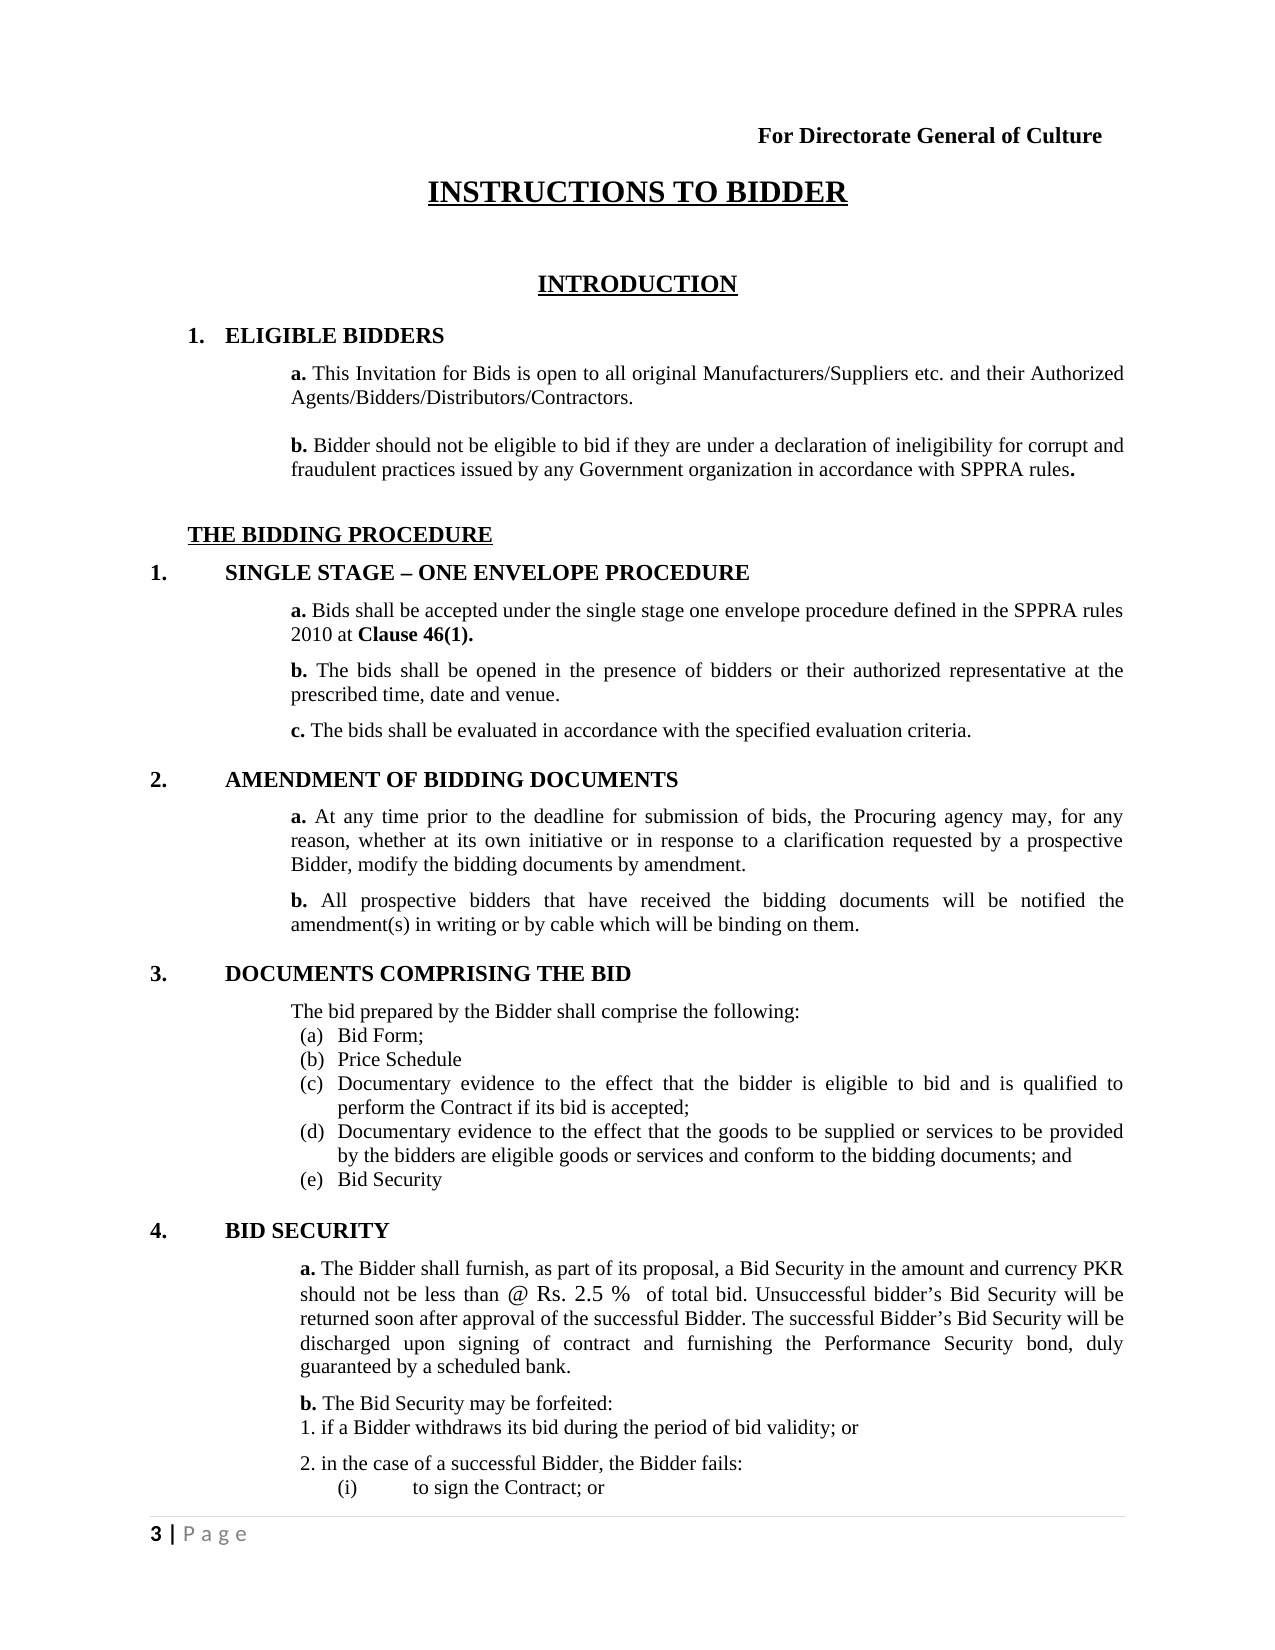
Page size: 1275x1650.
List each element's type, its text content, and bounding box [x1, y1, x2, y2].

text a. At any time prior to the deadline for submission of bids, the Procuring agency may, for any reason, whether at its own initiative or in response to a clarification requested by a prospective Bidder, modify the bidding documents by amendment. [291, 804, 1125, 876]
list Bid Form; [300, 1023, 1125, 1047]
list SINGLE STAGE – ONE ENVELOPE PROCEDURE [150, 559, 1125, 586]
text INTRODUCTION [150, 269, 1125, 298]
text c. The bids shall be evaluated in accordance with the specified evaluation criteria. [291, 718, 1125, 742]
list to sign the Contract; or [337, 1475, 1125, 1499]
list Bid Security [300, 1167, 1125, 1191]
text THE BIDDING PROCEDURE [150, 521, 1125, 547]
list Price Schedule [300, 1047, 1125, 1071]
text The bid prepared by the Bidder shall comprise the following: [291, 999, 1125, 1023]
text a. The Bidder shall furnish, as part of its proposal, a Bid Security in the amount and currency PKR should not be less than @ Rs. 2.5 % of total bid. Unsuccessful bidder’s Bid Security will be returned soon after approval of the successful Bidder. The successful Bidder’s Bid Security will be discharged upon signing of contract and furnishing the Performance Security bond, duly guaranteed by a scheduled bank. [300, 1256, 1125, 1378]
text a. Bids shall be accepted under the single stage one envelope procedure defined in the SPPRA rules 2010 at Clause 46(1). [291, 597, 1125, 646]
list For Directorate General of Culture [750, 122, 1110, 148]
text b. Bidder should not be eligible to bid if they are under a declaration of ineligibility for corrupt and fraudulent practices issued by any Government organization in accordance with SPPRA rules. [291, 433, 1125, 481]
text INSTRUCTIONS TO BIDDER [150, 173, 1125, 209]
text b. All prospective bidders that have received the bidding documents will be notified the amendment(s) in writing or by cable which will be binding on them. [291, 888, 1125, 936]
text b. The Bid Security may be forfeited: [300, 1391, 1125, 1414]
list ELIGIBLE BIDDERS [187, 322, 1125, 349]
text b. The bids shall be opened in the presence of bidders or their authorized representative at the prescribed time, date and venue. [291, 658, 1125, 706]
list Documentary evidence to the effect that the bidder is eligible to bid and is qualified to perform the Contract if its bid is accepted; [300, 1071, 1125, 1119]
list Documentary evidence to the effect that the goods to be supplied or services to be provided by the bidders are eligible goods or services and conform to the bidding documents; and [300, 1119, 1125, 1167]
list AMENDMENT OF BIDDING DOCUMENTS [150, 766, 1125, 792]
list DOCUMENTS COMPRISING THE BID [150, 960, 1125, 987]
text 2. in the case of a successful Bidder, the Bidder fails: [300, 1451, 1125, 1475]
text 1. if a Bidder withdraws its bid during the period of bid validity; or [300, 1414, 1125, 1439]
text a. This Invitation for Bids is open to all original Manufacturers/Suppliers etc. and their Authorized Agents/Bidders/Distributors/Contractors. [291, 361, 1125, 409]
text 4. BID SECURITY [150, 1218, 1125, 1244]
